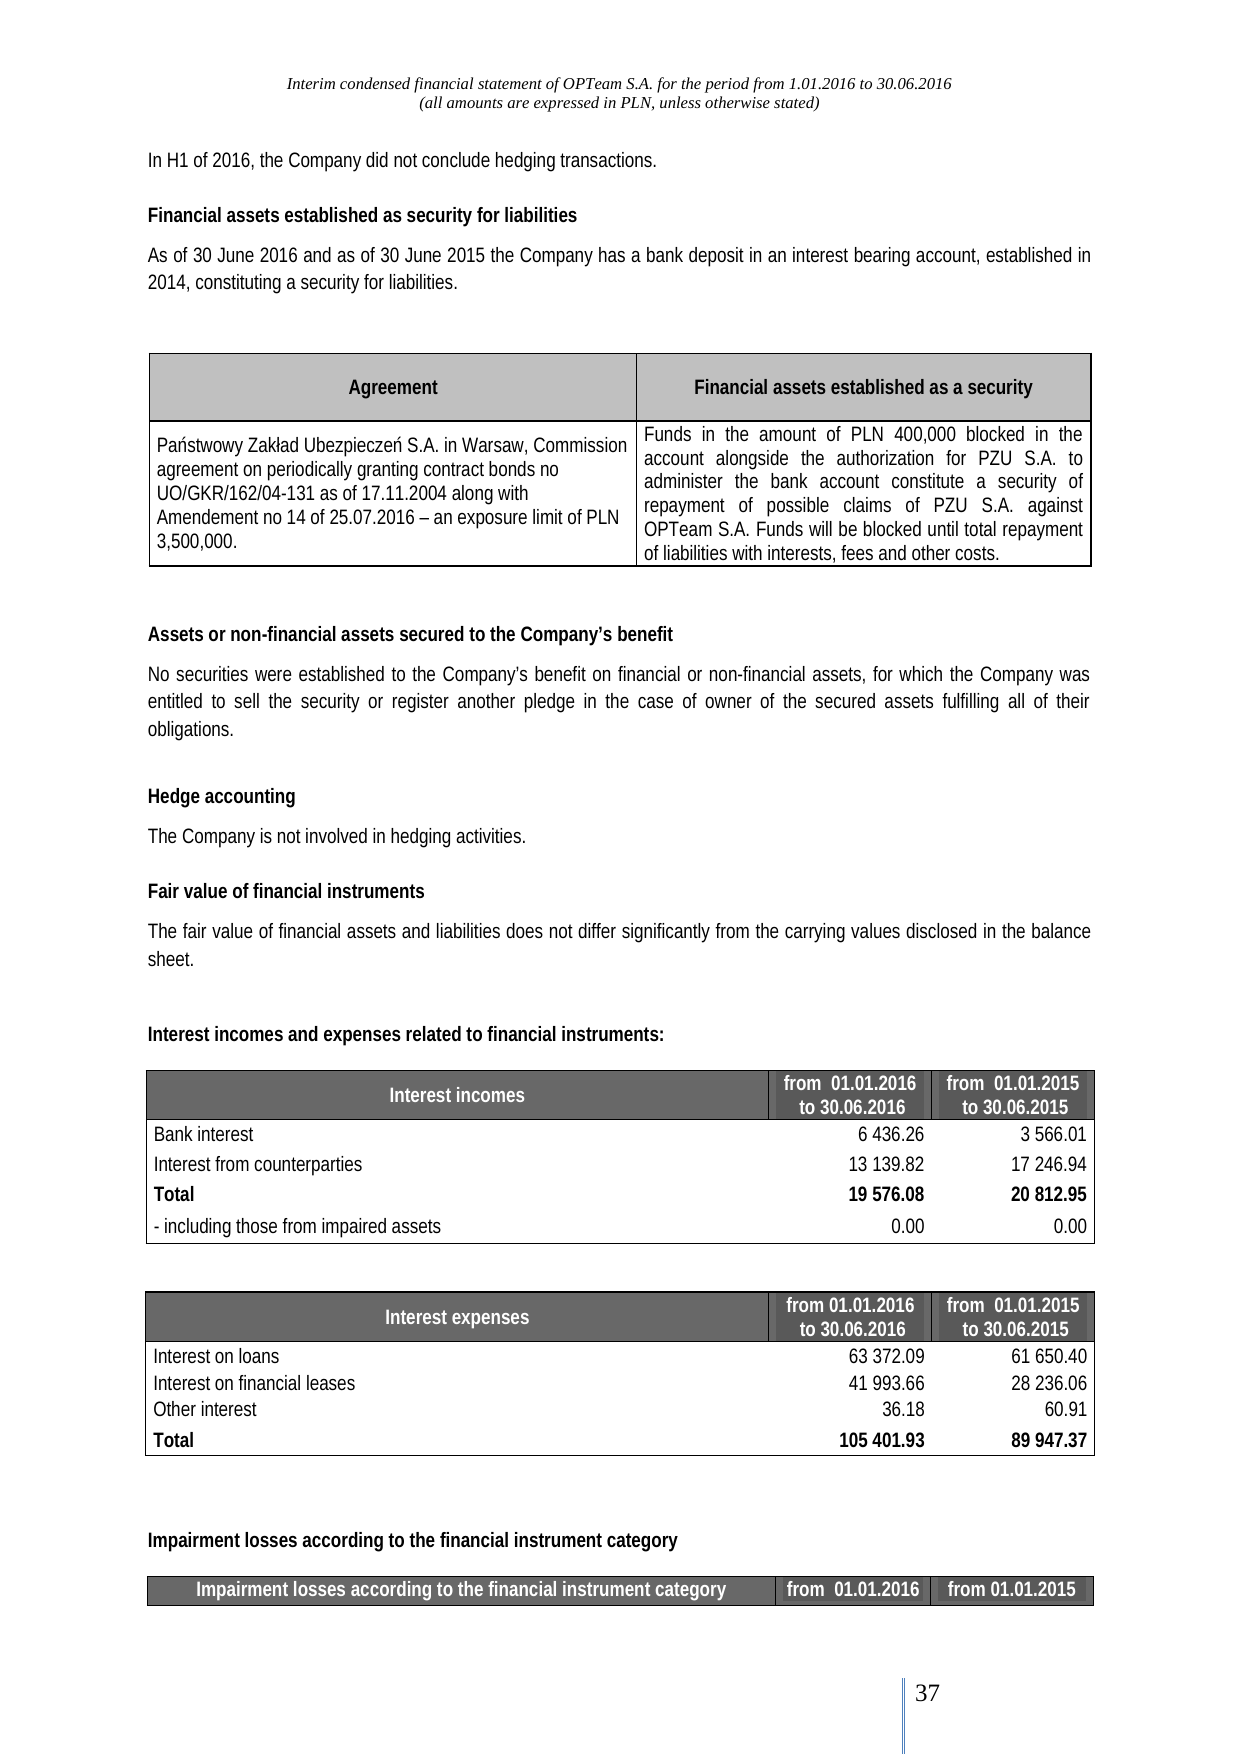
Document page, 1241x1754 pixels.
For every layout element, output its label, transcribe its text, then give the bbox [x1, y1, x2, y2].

table_cell 63 372.09 [769, 1342, 932, 1371]
table_cell 60.91 [932, 1395, 1094, 1424]
table_cell 20 812.95 [932, 1179, 1094, 1210]
table_cell 0.00 [768, 1210, 932, 1242]
table_cell Interest on financial leases [146, 1371, 769, 1394]
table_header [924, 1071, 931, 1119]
table_header Interest expenses [146, 1293, 768, 1341]
table_header from 01.01.2016 to 30.06.2016 [776, 1577, 930, 1605]
table_cell 28 236.06 [932, 1371, 1094, 1394]
table_cell 17 246.94 [932, 1149, 1094, 1178]
table_cell 6 436.26 [768, 1120, 932, 1149]
table_cell Bank interest [147, 1120, 768, 1149]
table_cell Funds in the amount of PLN 400,000 blocked in the account alongside the authorization for PZU S.A. to administer the bank account constitute a security of repayment of possible claims of PZU S.A. against OPTeam S.A. Funds will be blocked until total repayment of liabilities with interests, fees and other costs. [637, 422, 1090, 565]
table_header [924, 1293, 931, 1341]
table_header from 01.01.2015 to 30.06.2015 [931, 1577, 1093, 1605]
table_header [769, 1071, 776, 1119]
table_cell 13 139.82 [768, 1149, 932, 1178]
table_cell Interest from counterparties [147, 1149, 768, 1178]
table_cell Other interest [146, 1395, 769, 1424]
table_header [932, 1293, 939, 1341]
table_cell Total [147, 1179, 768, 1210]
table_cell 36.18 [769, 1395, 932, 1424]
text Hedge accounting [148, 784, 1092, 808]
table_cell 105 401.93 [769, 1424, 932, 1455]
table_header Financial assets established as a security [637, 354, 1090, 420]
table_cell 19 576.08 [768, 1179, 932, 1210]
text The Company is not involved in hedging activities. [148, 824, 1092, 848]
table_cell 89 947.37 [932, 1424, 1094, 1455]
table_cell Interest on loans [146, 1342, 769, 1371]
text Impairment losses according to the financial instrument category [148, 1528, 1092, 1552]
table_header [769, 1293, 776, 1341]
text In H1 of 2016, the Company did not conclude hedging transactions. [148, 148, 1092, 172]
table_cell 3 566.01 [932, 1120, 1094, 1149]
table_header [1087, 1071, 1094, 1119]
text No securities were established to the Company’s benefit on financial or non-financial assets, for which the Company was entitled to sell the security or register another pledge in the case of owner of the secured assets fulfilling all of their obligations. [148, 662, 1092, 741]
table_cell 0.00 [932, 1210, 1094, 1242]
table_cell - including those from impaired assets [147, 1210, 768, 1242]
text As of 30 June 2016 and as of 30 June 2015 the Company has a bank deposit in an interest bearing account, established in 2014, constituting a security for liabilities. [148, 243, 1092, 294]
table_cell Total [146, 1424, 769, 1455]
text Financial assets established as security for liabilities [148, 203, 1092, 227]
text Fair value of financial instruments [148, 879, 1092, 903]
table_header Interest incomes [147, 1071, 768, 1119]
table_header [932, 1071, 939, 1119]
text Interest incomes and expenses related to financial instruments: [148, 1022, 1092, 1046]
text Assets or non-financial assets secured to the Company’s benefit [148, 622, 1092, 646]
table_cell 61 650.40 [932, 1342, 1094, 1371]
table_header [148, 1577, 775, 1605]
table_cell Państwowy Zakład Ubezpieczeń S.A. in Warsaw, Commission agreement on periodically granting contract bonds no UO/GKR/162/04-131 as of 17.11.2004 along with Amendement no 14 of 25.07.2016 – an exposure limit of PLN 3,500,000. [150, 422, 636, 565]
text The fair value of financial assets and liabilities does not differ significantly from the carrying values disclosed in the balance sheet. [148, 919, 1092, 971]
table_cell 41 993.66 [769, 1371, 932, 1394]
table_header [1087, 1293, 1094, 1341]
table_header Agreement [150, 354, 636, 420]
